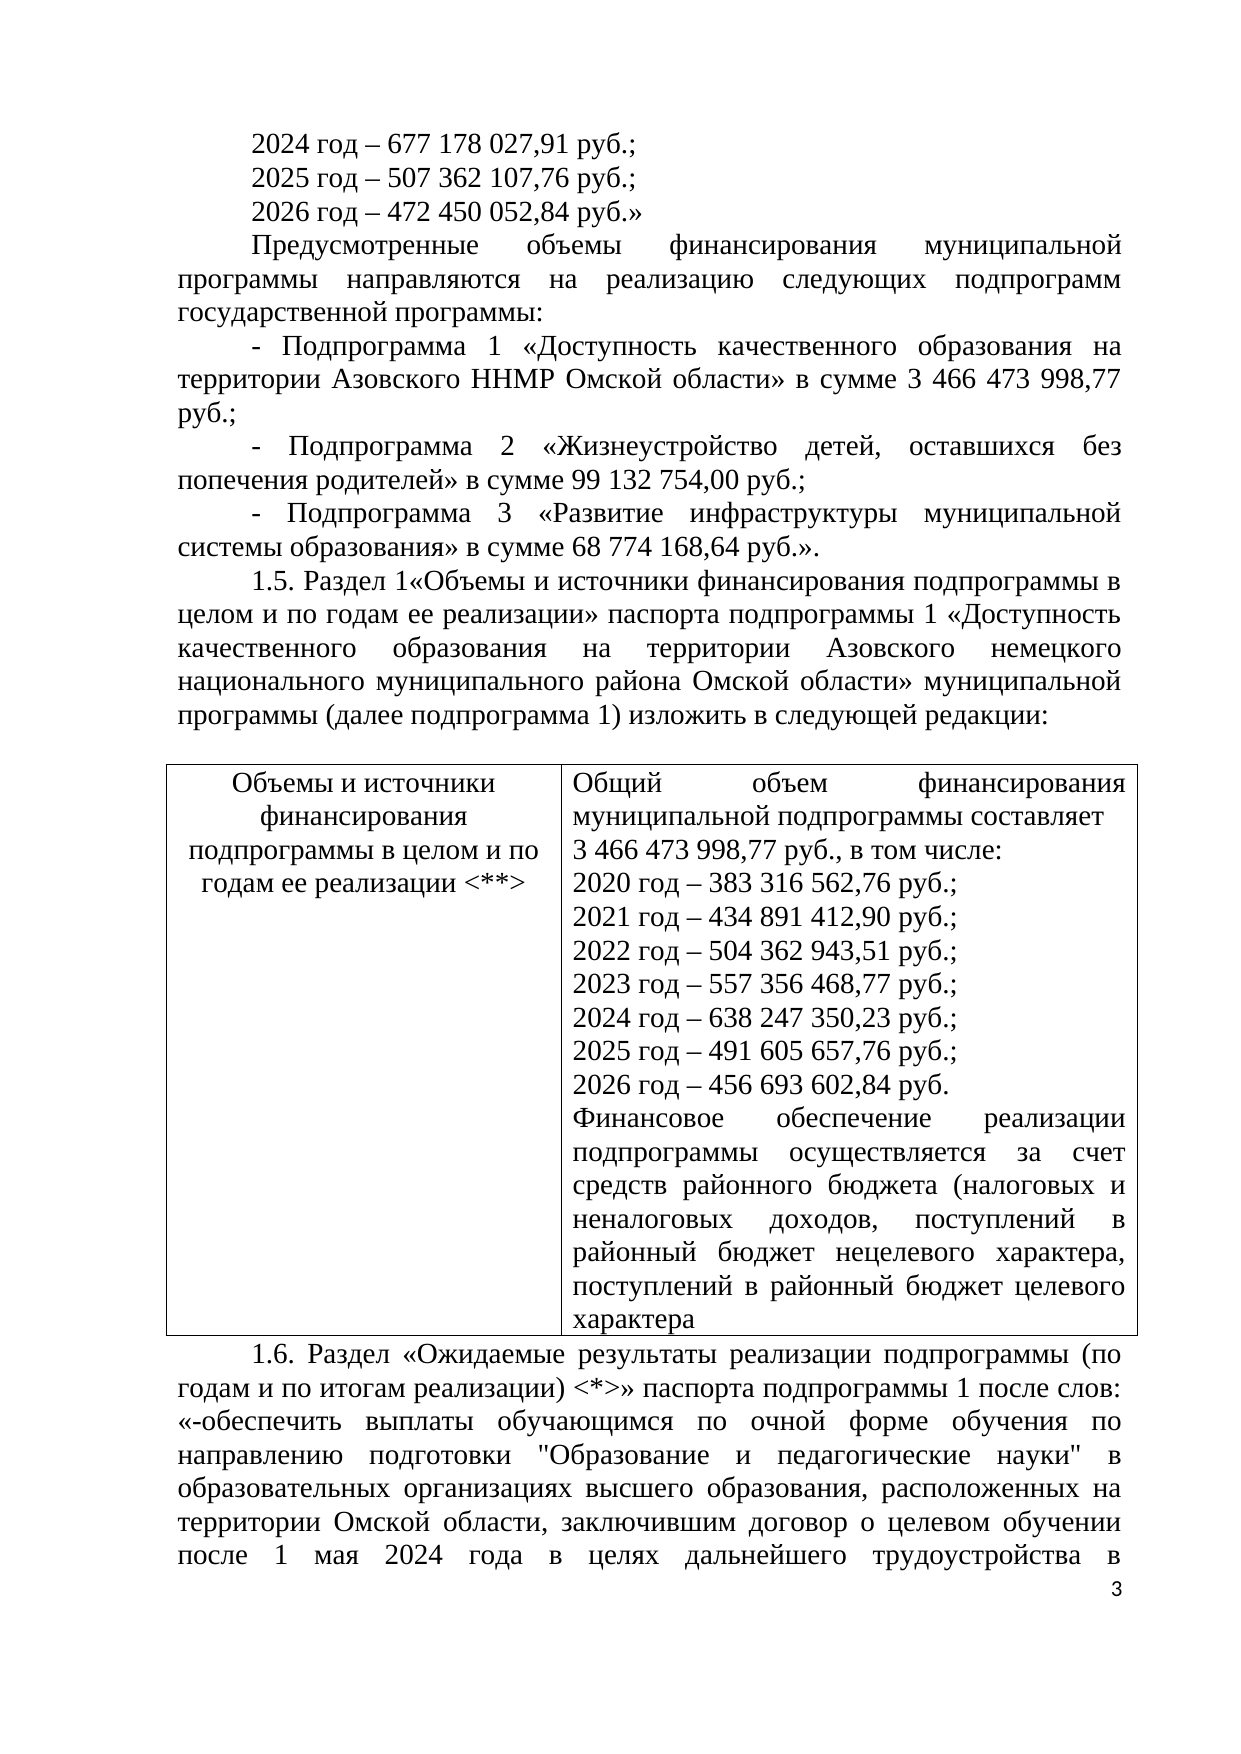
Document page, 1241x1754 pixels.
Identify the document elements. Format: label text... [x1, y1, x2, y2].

table_header Общий объем финансирования муниципальной подпрограммы составляет 3 466 473 998,77 руб., в том числе: 2020 год – 383 316 562,76 руб.; 2021 год – 434 891 412,90 руб.; 2022 год – 504 362 943,51 руб.; 2023 год – 557 356 468,77 руб.; 2024 год – 638 247 350,23 руб.; 2025 год – 491 605 657,76 руб.; 2026 год – 456 693 602,84 руб. Финансовое обеспечение реализации подпрограммы осуществляется за счет средств районного бюджета (налоговых и неналоговых доходов, поступлений в районный бюджет нецелевого характера, поступлений в районный бюджет целевого характера [562, 765, 1137, 1335]
text 1.5. Раздел 1«Объемы и источники финансирования подпрограммы в целом и по годам ее реализации» паспорта подпрограммы 1 «Доступность качественного образования на территории Азовского немецкого национального муниципального района Омской области» муниципальной программы (далее подпрограмма 1) изложить в следующей редакции: [177, 563, 1122, 730]
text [177, 1336, 1122, 1571]
text - Подпрограмма 3 «Развитие инфраструктуры муниципальной системы образования» в сумме 68 774 168,64 руб.». [177, 496, 1122, 563]
text 2025 год – 507 362 107,76 руб.; [177, 160, 1122, 194]
text 2024 год – 677 178 027,91 руб.; [177, 127, 1122, 160]
text Предусмотренные объемы финансирования муниципальной программы направляются на реализацию следующих подпрограмм государственной программы: [177, 227, 1122, 328]
text - Подпрограмма 2 «Жизнеустройство детей, оставшихся без попечения родителей» в сумме 99 132 754,00 руб.; [177, 428, 1122, 496]
table_header Объемы и источники финансирования подпрограммы в целом и по годам ее реализации <**> [167, 765, 561, 1335]
text 2026 год – 472 450 052,84 руб.» [177, 194, 1122, 227]
text - Подпрограмма 1 «Доступность качественного образования на территории Азовского ННМР Омской области» в сумме 3 466 473 998,77 руб.; [177, 328, 1122, 428]
